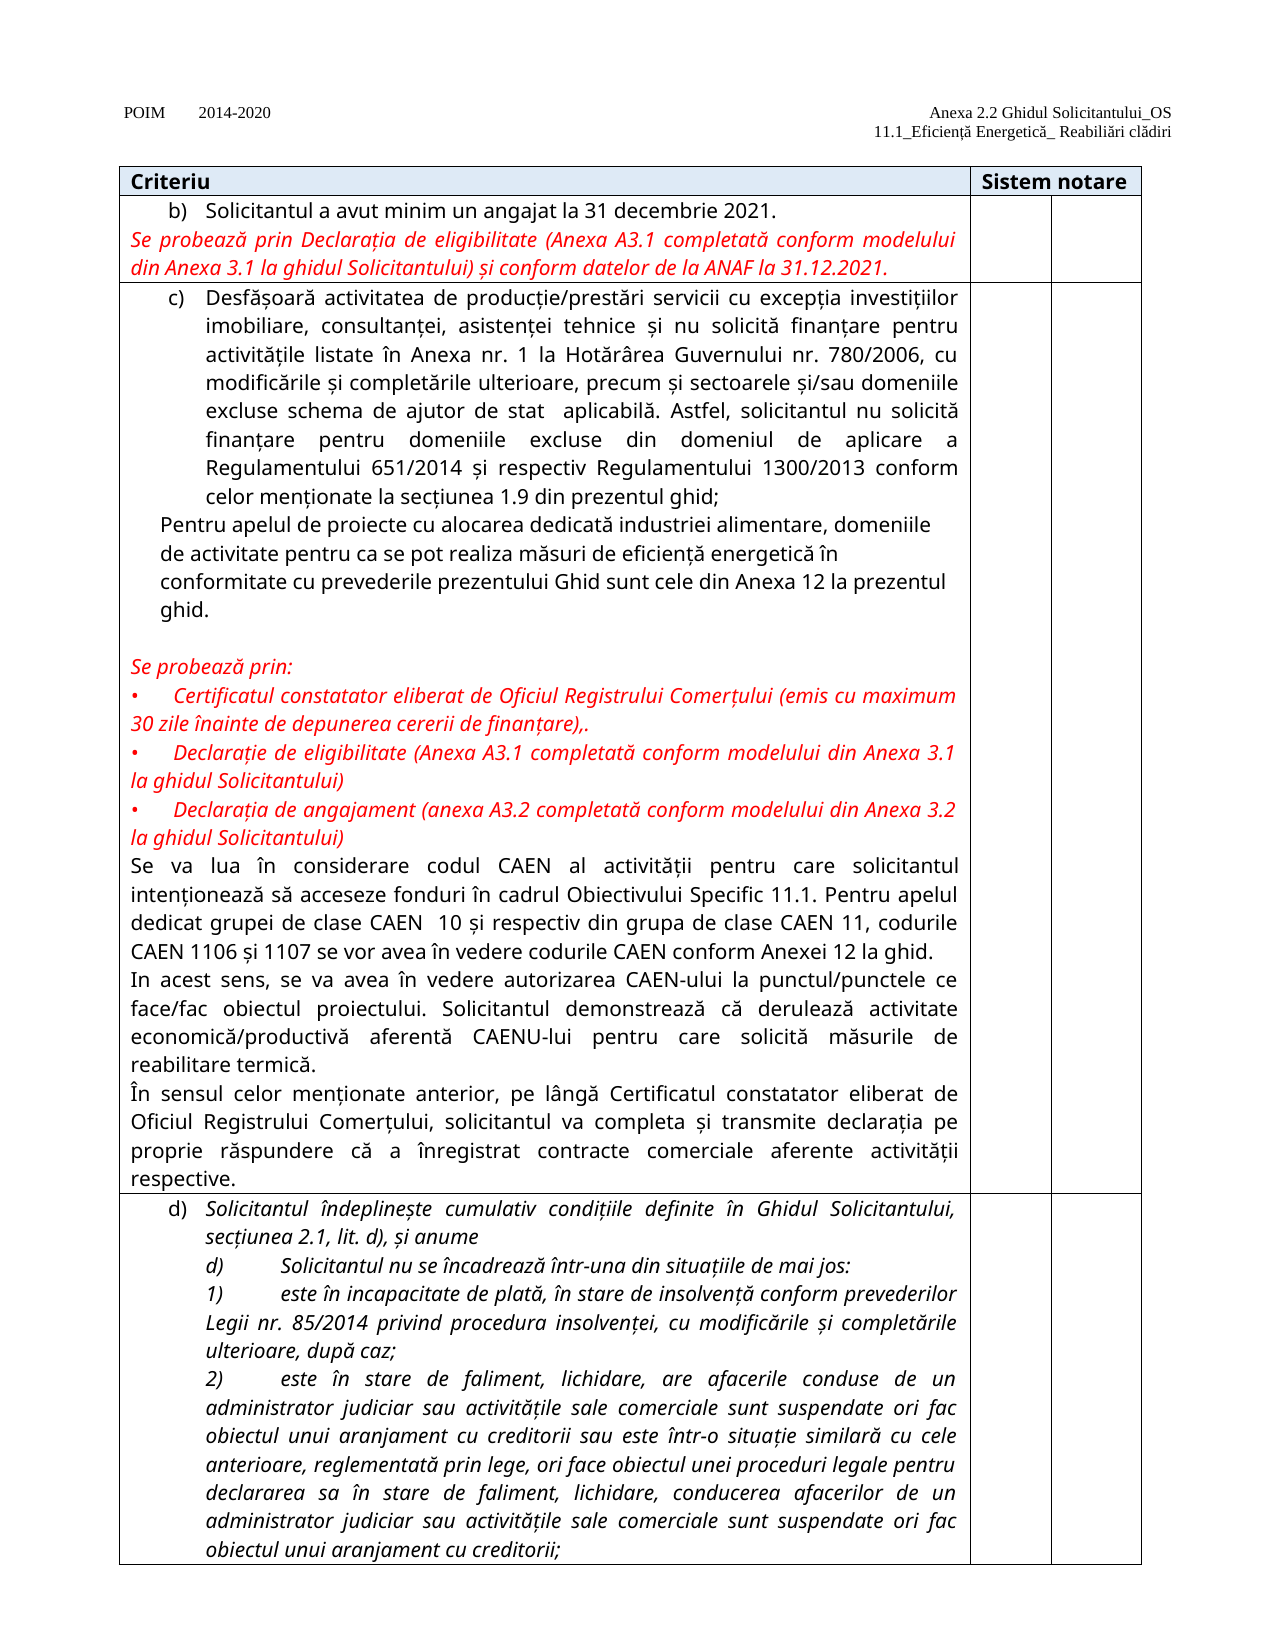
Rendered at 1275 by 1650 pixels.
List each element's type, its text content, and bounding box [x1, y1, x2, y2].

table_cell [1052, 1194, 1141, 1563]
table_header Sistem notare [971, 167, 1141, 195]
table_cell [971, 196, 1051, 282]
table_cell [1052, 283, 1141, 1193]
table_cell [120, 1194, 970, 1563]
table_cell [971, 283, 1051, 1193]
table_cell [1052, 196, 1141, 282]
table_cell [971, 1194, 1051, 1563]
table_cell Desfășoară activitatea de producție/prestări servicii cu excepția investițiilor imobiliare, consultanței, asistenței tehnice și nu solicită finanțare pentru activitățile listate în Anexa nr. 1 la Hotărârea Guvernului nr. 780/2006, cu modificările și completările ulterioare, precum și sectoarele și/sau domeniile excluse schema de ajutor de stat aplicabilă. Astfel, solicitantul nu solicită finanțare pentru domeniile excluse din domeniul de aplicare a Regulamentului 651/2014 și respectiv Regulamentului 1300/2013 conform celor menționate la secțiunea 1.9 din prezentul ghid; Pentru apelul de proiecte cu alocarea dedicată industriei alimentare, domeniile de activitate pentru ca se pot realiza măsuri de eficiență energetică în conformitate cu prevederile prezentului Ghid sunt cele din Anexa 12 la prezentul ghid. Se probează prin: • Certificatul constatator eliberat de Oficiul Registrului Comerţului (emis cu maximum 30 zile înainte de depunerea cererii de finanţare),. • Declarație de eligibilitate (Anexa A3.1 completată conform modelului din Anexa 3.1 la ghidul Solicitantului) • Declarația de angajament (anexa A3.2 completată conform modelului din Anexa 3.2 la ghidul Solicitantului) Se va lua în considerare codul CAEN al activităţii pentru care solicitantul intenţionează să acceseze fonduri în cadrul Obiectivului Specific 11.1. Pentru apelul dedicat grupei de clase CAEN 10 și respectiv din grupa de clase CAEN 11, codurile CAEN 1106 și 1107 se vor avea în vedere codurile CAEN conform Anexei 12 la ghid. In acest sens, se va avea în vedere autorizarea CAEN-ului la punctul/punctele ce face/fac obiectul proiectului. Solicitantul demonstrează că derulează activitate economică/productivă aferentă CAENU-lui pentru care solicită măsurile de reabilitare termică. În sensul celor menționate anterior, pe lângă Certificatul constatator eliberat de Oficiul Registrului Comerţului, solicitantul va completa și transmite declarația pe proprie răspundere că a înregistrat contracte comerciale aferente activității respective. [120, 283, 970, 1193]
table_cell Solicitantul a avut minim un angajat la 31 decembrie 2021. Se probează prin Declarația de eligibilitate (Anexa A3.1 completată conform modelului din Anexa 3.1 la ghidul Solicitantului) și conform datelor de la ANAF la 31.12.2021. [120, 196, 970, 282]
table_header Criteriu [120, 167, 970, 195]
